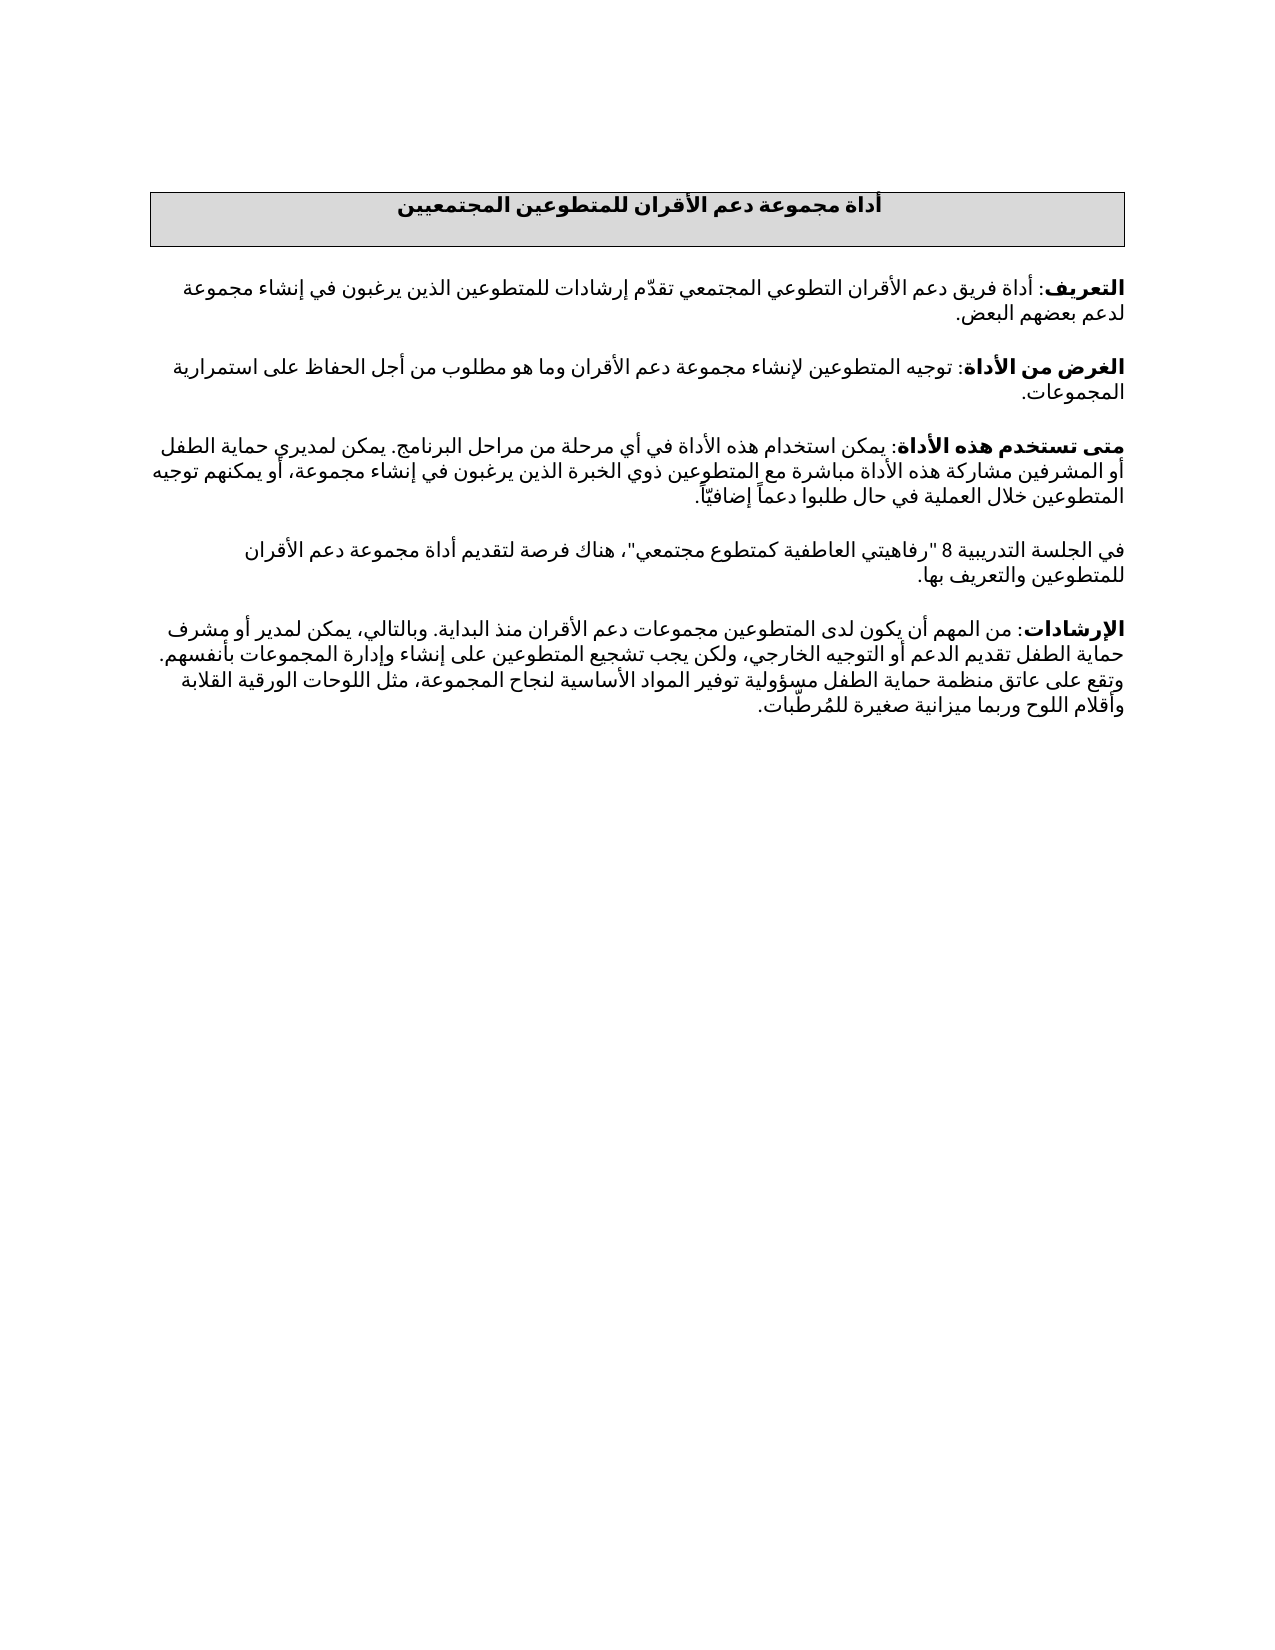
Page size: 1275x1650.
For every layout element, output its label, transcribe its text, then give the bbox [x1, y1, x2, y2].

table_header أداة مجموعة دعم الأقران للمتطوعين المجتمعيين [151, 193, 1124, 246]
text التعريف: أداة فريق دعم الأقران التطوعي المجتمعي تقدّم إرشادات للمتطوعين الذين يرغبون في إنشاء مجموعة لدعم بعضهم البعض. [150, 275, 1125, 326]
text الغرض من الأداة: توجيه المتطوعين لإنشاء مجموعة دعم الأقران وما هو مطلوب من أجل الحفاظ على استمرارية المجموعات. [150, 354, 1125, 405]
text في الجلسة التدريبية 8 "رفاهيتي العاطفية كمتطوع مجتمعي"، هناك فرصة لتقديم أداة مجموعة دعم الأقران للمتطوعين والتعريف بها. [150, 537, 1125, 588]
text متى تستخدم هذه الأداة: يمكن استخدام هذه الأداة في أي مرحلة من مراحل البرنامج. يمكن لمديري حماية الطفل أو المشرفين مشاركة هذه الأداة مباشرة مع المتطوعين ذوي الخبرة الذين يرغبون في إنشاء مجموعة، أو يمكنهم توجيه المتطوعين خلال العملية في حال طلبوا دعماً إضافيّاً. [150, 433, 1125, 509]
text الإرشادات: من المهم أن يكون لدى المتطوعين مجموعات دعم الأقران منذ البداية. وبالتالي، يمكن لمدير أو مشرف حماية الطفل تقديم الدعم أو التوجيه الخارجي، ولكن يجب تشجيع المتطوعين على إنشاء وإدارة المجموعات بأنفسهم. وتقع على عاتق منظمة حماية الطفل مسؤولية توفير المواد الأساسية لنجاح المجموعة، مثل اللوحات الورقية القلابة وأقلام اللوح وربما ميزانية صغيرة للمُرطّبات. [150, 616, 1125, 718]
